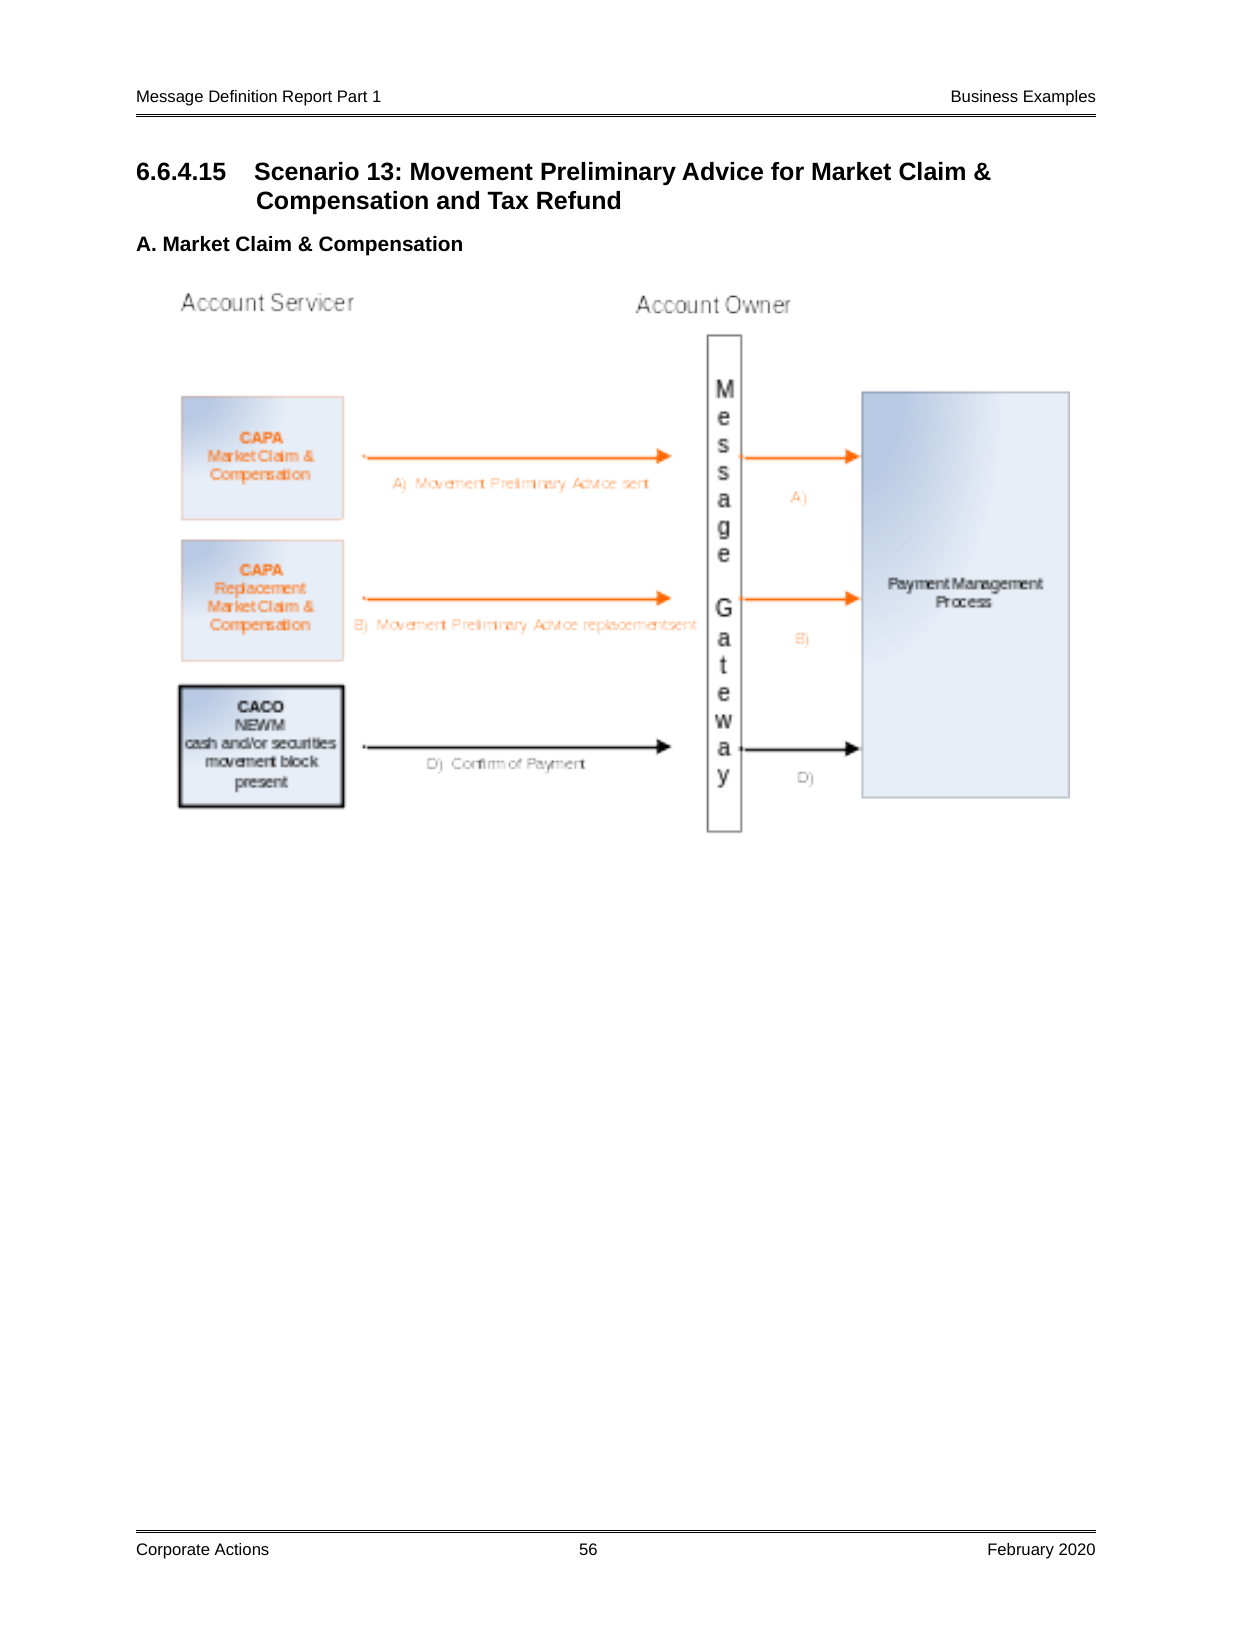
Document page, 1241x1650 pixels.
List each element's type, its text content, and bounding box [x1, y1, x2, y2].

text A. Market Claim & Compensation [136, 231, 1104, 255]
subtitle Scenario 13: Movement Preliminary Advice for Market Claim & Compensation and Tax Refund [136, 157, 1104, 215]
